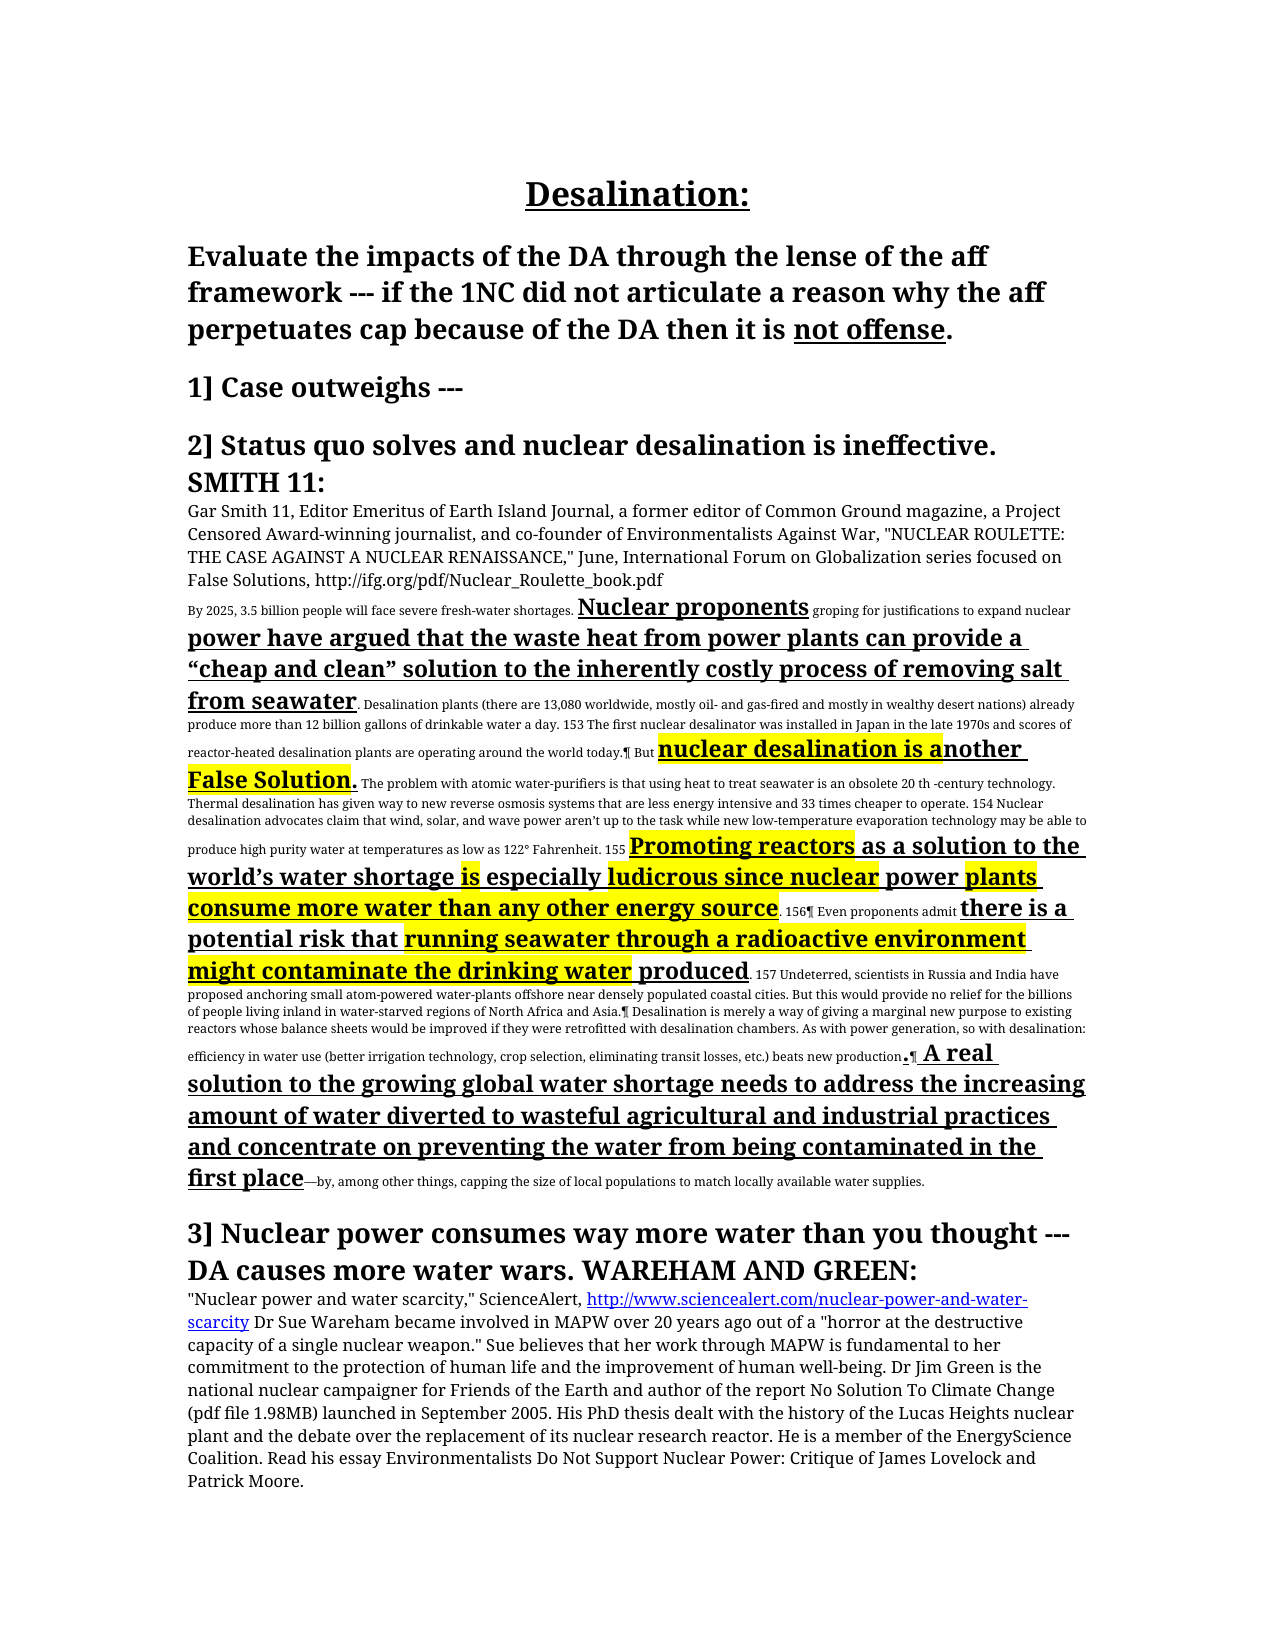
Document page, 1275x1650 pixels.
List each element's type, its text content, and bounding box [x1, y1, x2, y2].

subtitle 3] Nuclear power consumes way more water than you thought --- DA causes more water wars. WAREHAM AND GREEN: [187, 1214, 1087, 1288]
subtitle Evaluate the impacts of the DA through the lense of the aff framework --- if the 1NC did not articulate a reason why the aff perpetuates cap because of the DA then it is not offense. [187, 237, 1087, 348]
text "Nuclear power and water scarcity," ScienceAlert, http://www.sciencealert.com/nuclear-power-and-water-scarcity Dr Sue Wareham became involved in MAPW over 20 years ago out of a "horror at the destructive capacity of a single nuclear weapon." Sue believes that her work through MAPW is fundamental to her commitment to the protection of human life and the improvement of human well-being. Dr Jim Green is the national nuclear campaigner for Friends of the Earth and author of the report No Solution To Climate Change (pdf file 1.98MB) launched in September 2005. His PhD thesis dealt with the history of the Lucas Heights nuclear plant and the debate over the replacement of its nuclear research reactor. He is a member of the EnergyScience Coalition. Read his essay Environmentalists Do Not Support Nuclear Power: Critique of James Lovelock and Patrick Moore. [187, 1288, 1087, 1492]
subtitle 2] Status quo solves and nuclear desalination is ineffective. SMITH 11: [187, 426, 1087, 500]
subtitle 1] Case outweighs --- [187, 368, 1087, 405]
text By 2025, 3.5 billion people will face severe fresh-water shortages. Nuclear proponents groping for justifications to expand nuclear power have argued that the waste heat from power plants can provide a “cheap and clean” solution to the inherently costly process of removing salt from seawater. Desalination plants (there are 13,080 worldwide, mostly oil- and gas-fired and mostly in wealthy desert nations) already produce more than 12 billion gallons of drinkable water a day. 153 The first nuclear desalinator was installed in Japan in the late 1970s and scores of reactor-heated desalination plants are operating around the world today.¶ But nuclear desalination is another False Solution. The problem with atomic water-purifiers is that using heat to treat seawater is an obsolete 20 th -century technology. Thermal desalination has given way to new reverse osmosis systems that are less energy intensive and 33 times cheaper to operate. 154 Nuclear desalination advocates claim that wind, solar, and wave power aren’t up to the task while new low-temperature evaporation technology may be able to produce high purity water at temperatures as low as 122° Fahrenheit. 155 Promoting reactors as a solution to the world’s water shortage is especially ludicrous since nuclear power plants consume more water than any other energy source. 156¶ Even proponents admit there is a potential risk that running seawater through a radioactive environment might contaminate the drinking water produced. 157 Undeterred, scientists in Russia and India have proposed anchoring small atom-powered water-plants offshore near densely populated coastal cities. But this would provide no relief for the billions of people living inland in water-starved regions of North Africa and Asia.¶ Desalination is merely a way of giving a marginal new purpose to existing reactors whose balance sheets would be improved if they were retrofitted with desalination chambers. As with power generation, so with desalination: efficiency in water use (better irrigation technology, crop selection, eliminating transit losses, etc.) beats new production.¶ A real solution to the growing global water shortage needs to address the increasing amount of water diverted to wasteful agricultural and industrial practices and concentrate on preventing the water from being contaminated in the first place—by, among other things, capping the size of local populations to match locally available water supplies. [187, 591, 1087, 1193]
text Gar Smith 11, Editor Emeritus of Earth Island Journal, a former editor of Common Ground magazine, a Project Censored Award-winning journalist, and co-founder of Environmentalists Against War, "NUCLEAR ROULETTE: THE CASE AGAINST A NUCLEAR RENAISSANCE," June, International Forum on Globalization series focused on False Solutions, http://ifg.org/pdf/Nuclear_Roulette_book.pdf [187, 500, 1087, 591]
subtitle Desalination: [187, 171, 1087, 216]
